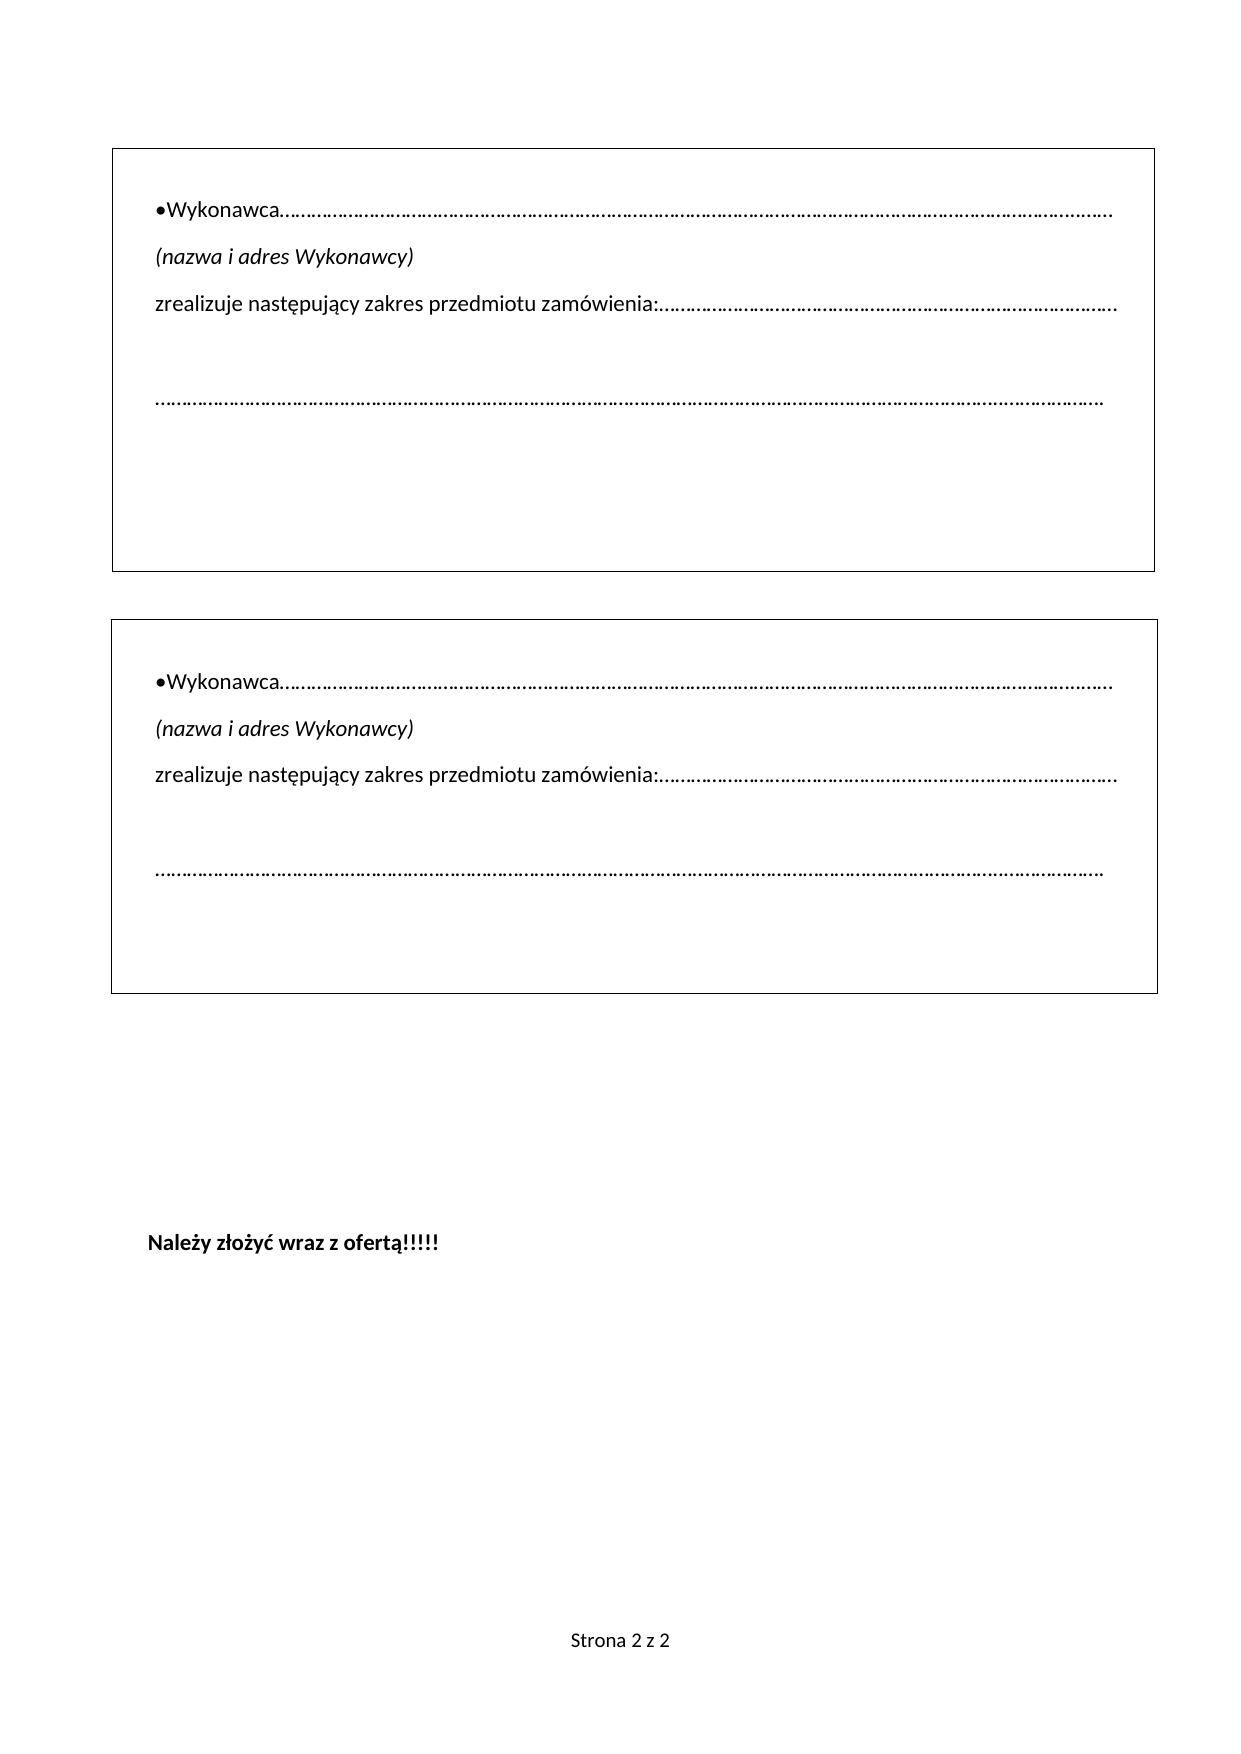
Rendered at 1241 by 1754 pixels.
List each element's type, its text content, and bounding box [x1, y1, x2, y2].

text Należy złożyć wraz z ofertą!!!!! [148, 1228, 1093, 1256]
table_header •Wykonawca……………………………………………………………………………………………………………………………………..…… (nazwa i adres Wykonawcy) zrealizuje następujący zakres przedmiotu zamówienia:…………………………………………………………………………… ……………………………………………………………………………………………………………………………………………..………………. [113, 149, 1154, 571]
table_header •Wykonawca……………………………………………………………………………………………………………………………………..…… (nazwa i adres Wykonawcy) zrealizuje następujący zakres przedmiotu zamówienia:…………………………………………………………………………… ……………………………………………………………………………………………………………………………………………..………………. [112, 620, 1157, 992]
